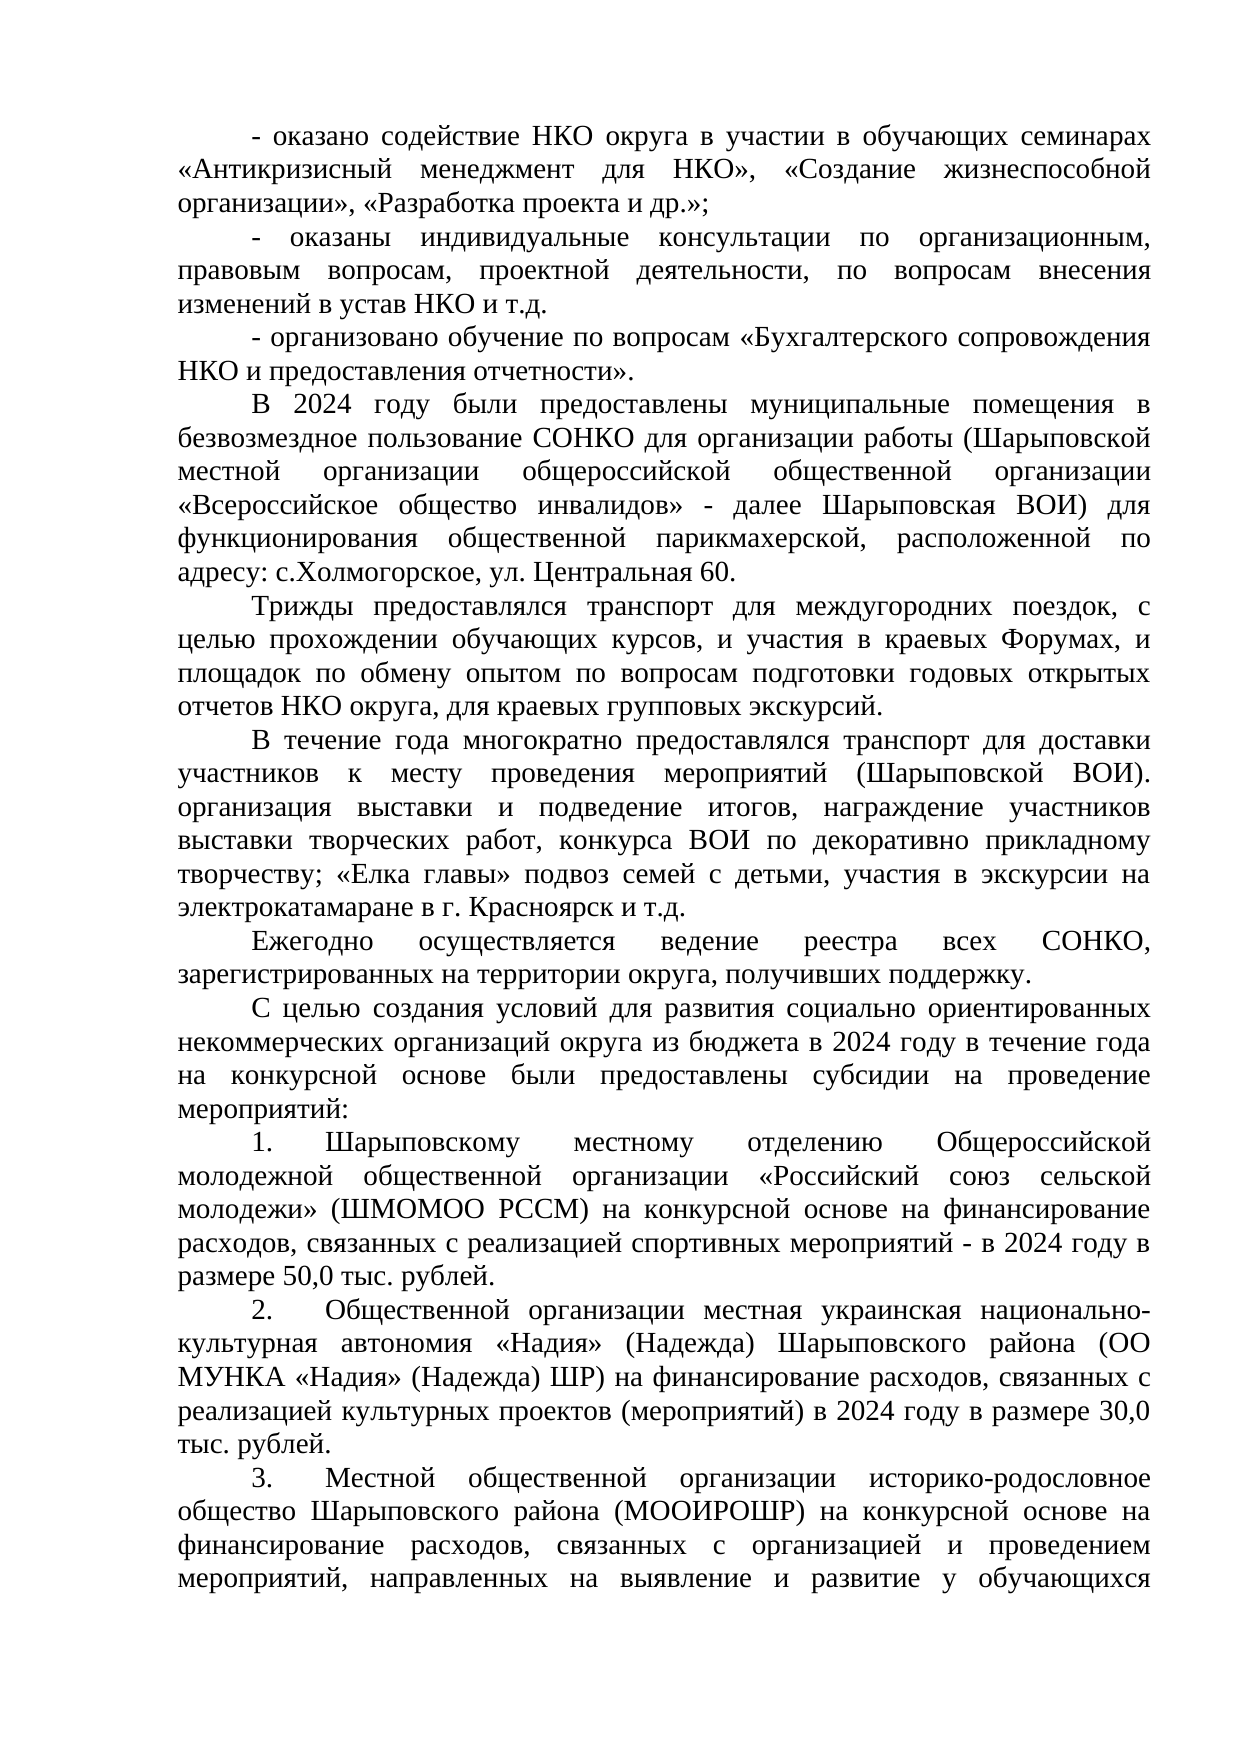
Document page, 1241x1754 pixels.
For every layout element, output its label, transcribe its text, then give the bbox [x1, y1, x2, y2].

text С целью создания условий для развития социально ориентированных некоммерческих организаций округа из бюджета в 2024 году в течение года на конкурсной основе были предоставлены субсидии на проведение мероприятий: [177, 990, 1152, 1124]
text - оказано содействие НКО округа в участии в обучающих семинарах «Антикризисный менеджмент для НКО», «Создание жизнеспособной организации», «Разработка проекта и др.»; [177, 118, 1152, 219]
list Общественной организации местная украинская национально-культурная автономия «Надия» (Надежда) Шарыповского района (ОО МУНКА «Надия» (Надежда) ШР) на финансирование расходов, связанных с реализацией культурных проектов (мероприятий) в 2024 году в размере 30,0 тыс. рублей. [177, 1292, 1152, 1460]
text - оказаны индивидуальные консультации по организационным, правовым вопросам, проектной деятельности, по вопросам внесения изменений в устав НКО и т.д. [177, 219, 1152, 319]
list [177, 1460, 1152, 1594]
text В течение года многократно предоставлялся транспорт для доставки участников к месту проведения мероприятий (Шарыповской ВОИ). организация выставки и подведение итогов, награждение участников выставки творческих работ, конкурса ВОИ по декоративно прикладному творчеству; «Елка главы» подвоз семей с детьми, участия в экскурсии на электрокатамаране в г. Красноярск и т.д. [177, 722, 1152, 923]
list Шарыповскому местному отделению Общероссийской молодежной общественной организации «Российский союз сельской молодежи» (ШМОМОО РССМ) на конкурсной основе на финансирование расходов, связанных с реализацией спортивных мероприятий - в 2024 году в размере 50,0 тыс. рублей. [177, 1124, 1152, 1292]
text - организовано обучение по вопросам «Бухгалтерского сопровождения НКО и предоставления отчетности». [177, 319, 1152, 386]
text Трижды предоставлялся транспорт для междугородних поездок, с целью прохождении обучающих курсов, и участия в краевых Форумах, и площадок по обмену опытом по вопросам подготовки годовых открытых отчетов НКО округа, для краевых групповых экскурсий. [177, 588, 1152, 722]
text В 2024 году были предоставлены муниципальные помещения в безвозмездное пользование СОНКО для организации работы (Шарыповской местной организации общероссийской общественной организации «Всероссийское общество инвалидов» - далее Шарыповская ВОИ) для функционирования общественной парикмахерской, расположенной по адресу: с.Холмогорское, ул. Центральная 60. [177, 386, 1152, 588]
text Ежегодно осуществляется ведение реестра всех СОНКО, зарегистрированных на территории округа, получивших поддержку. [177, 923, 1152, 990]
